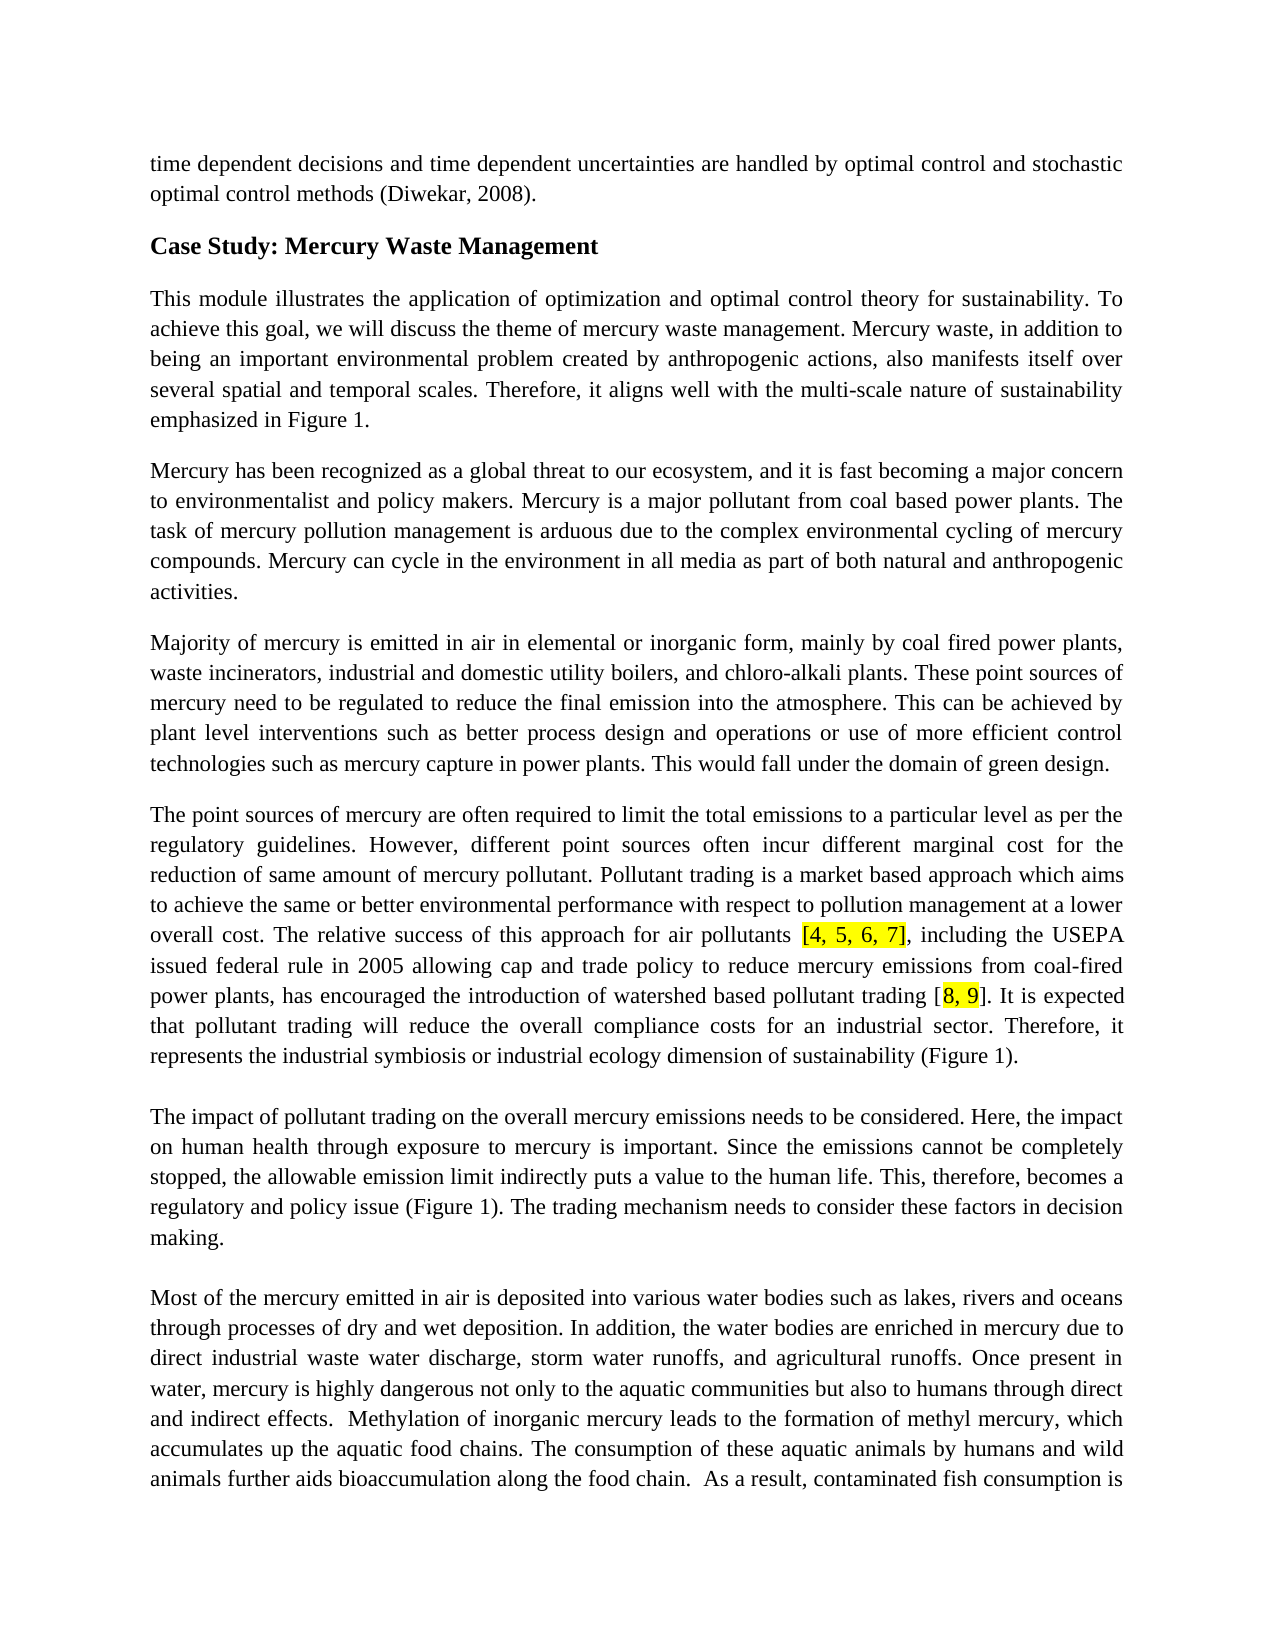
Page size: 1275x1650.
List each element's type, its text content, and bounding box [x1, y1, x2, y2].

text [150, 150, 1125, 207]
text Mercury has been recognized as a global threat to our ecosystem, and it is fast becoming a major concern to environmentalist and policy makers. Mercury is a major pollutant from coal based power plants. The task of mercury pollution management is arduous due to the complex environmental cycling of mercury compounds. Mercury can cycle in the environment in all media as part of both natural and anthropogenic activities. [150, 457, 1125, 604]
text The point sources of mercury are often required to limit the total emissions to a particular level as per the regulatory guidelines. However, different point sources often incur different marginal cost for the reduction of same amount of mercury pollutant. Pollutant trading is a market based approach which aims to achieve the same or better environmental performance with respect to pollution management at a lower overall cost. The relative success of this approach for air pollutants [4, 5, 6, 7], including the USEPA issued federal rule in 2005 allowing cap and trade policy to reduce mercury emissions from coal-fired power plants, has encouraged the introduction of watershed based pollutant trading [8, 9]. It is expected that pollutant trading will reduce the overall compliance costs for an industrial sector. Therefore, it represents the industrial symbiosis or industrial ecology dimension of sustainability (Figure 1). [150, 801, 1125, 1069]
text The impact of pollutant trading on the overall mercury emissions needs to be considered. Here, the impact on human health through exposure to mercury is important. Since the emissions cannot be completely stopped, the allowable emission limit indirectly puts a value to the human life. This, therefore, becomes a regulatory and policy issue (Figure 1). The trading mechanism needs to consider these factors in decision making. [150, 1103, 1125, 1250]
text Majority of mercury is emitted in air in elemental or inorganic form, mainly by coal fired power plants, waste incinerators, industrial and domestic utility boilers, and chloro-alkali plants. These point sources of mercury need to be regulated to reduce the final emission into the atmosphere. This can be achieved by plant level interventions such as better process design and operations or use of more efficient control technologies such as mercury capture in power plants. This would fall under the domain of green design. [150, 629, 1125, 776]
text Case Study: Mercury Waste Management [150, 231, 1125, 260]
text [150, 1284, 1125, 1492]
text This module illustrates the application of optimization and optimal control theory for sustainability. To achieve this goal, we will discuss the theme of mercury waste management. Mercury waste, in addition to being an important environmental problem created by anthropogenic actions, also manifests itself over several spatial and temporal scales. Therefore, it aligns well with the multi-scale nature of sustainability emphasized in Figure 1. [150, 285, 1125, 432]
